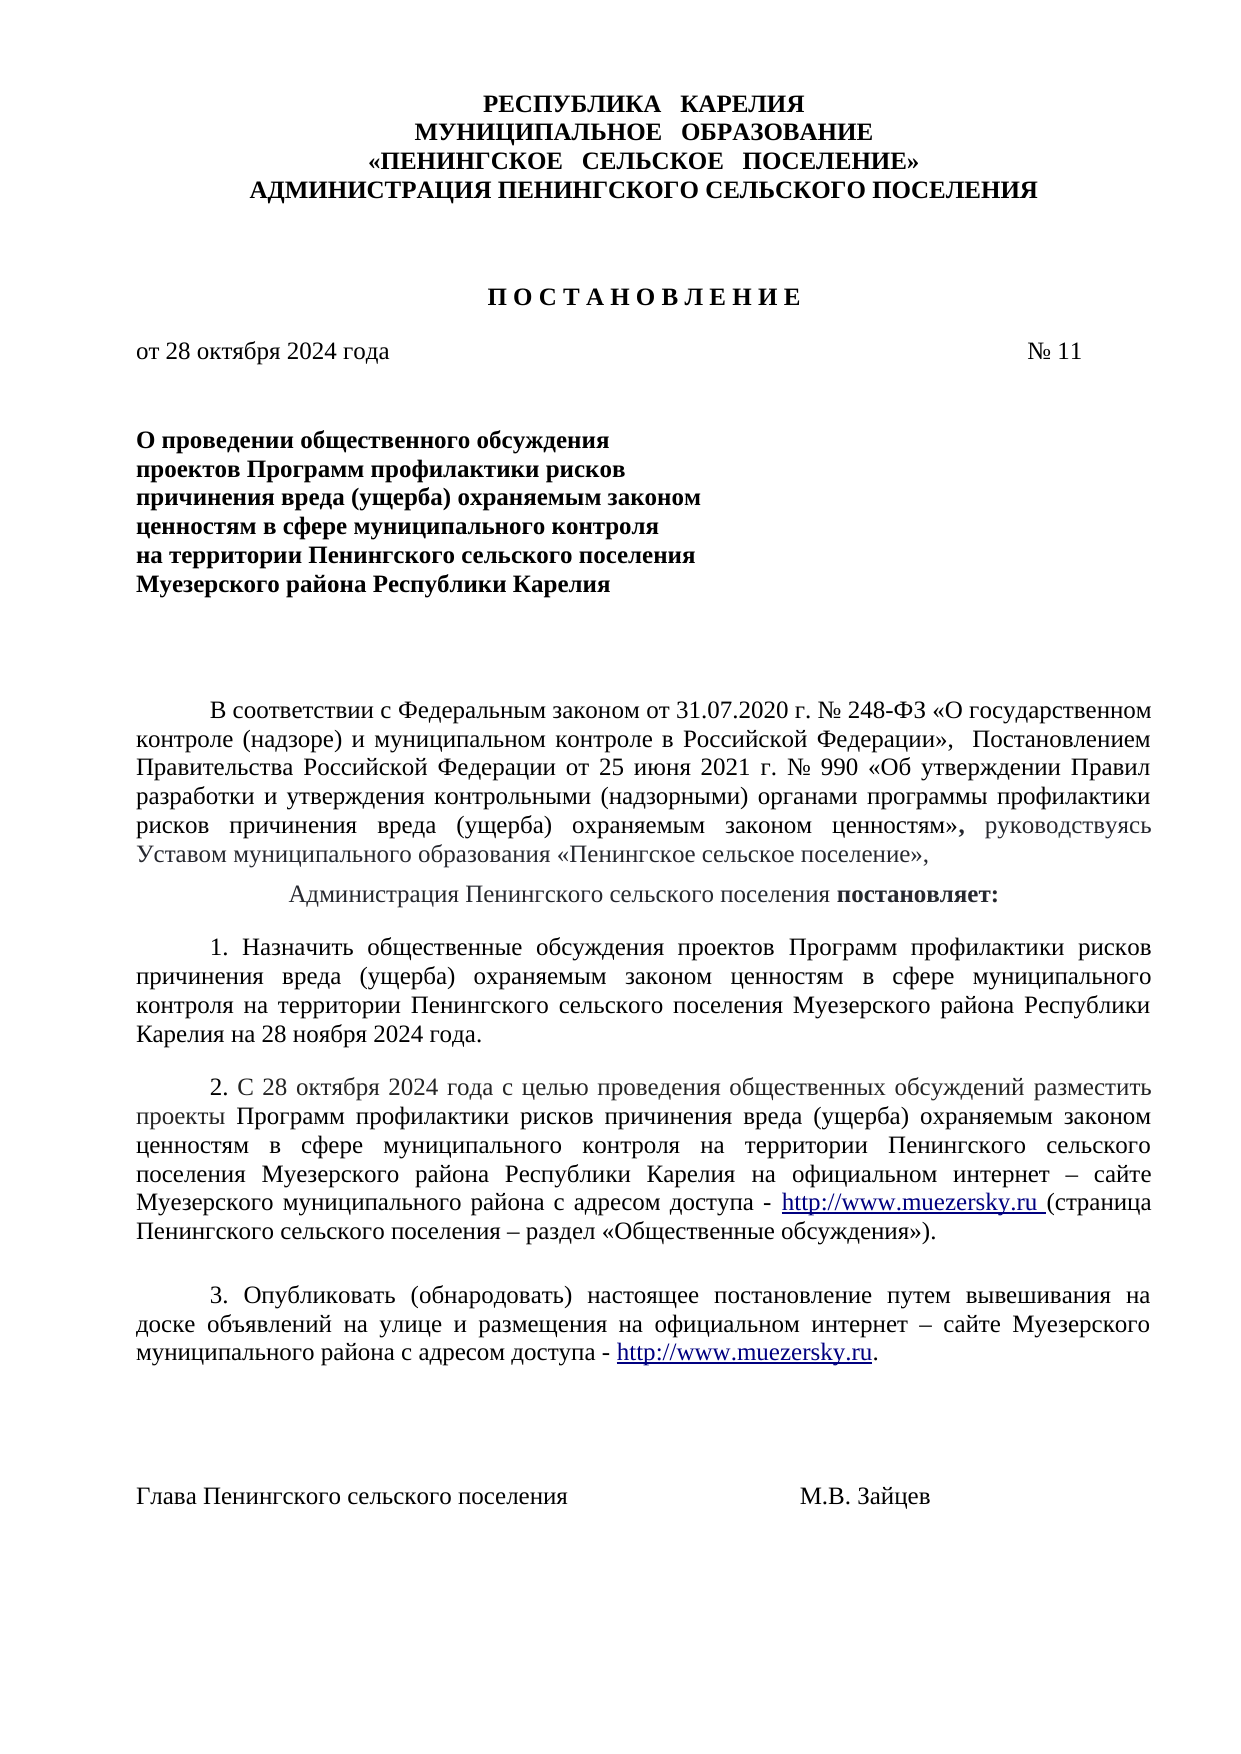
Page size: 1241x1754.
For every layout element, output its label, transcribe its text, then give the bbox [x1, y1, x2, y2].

text Администрация Пенингского сельского поселения постановляет: [136, 879, 1152, 907]
text РЕСПУБЛИКА КАРЕЛИЯ [136, 89, 1152, 117]
text Муезерского района Республики Карелия [136, 569, 1152, 597]
text Глава Пенингского сельского поселения М.В. Зайцев [136, 1481, 1152, 1510]
text МУНИЦИПАЛЬНОЕ ОБРАЗОВАНИЕ [136, 117, 1152, 146]
text ценностям в сфере муниципального контроля [136, 511, 1152, 540]
text «ПЕНИНГСКОЕ СЕЛЬСКОЕ ПОСЕЛЕНИЕ» [136, 146, 1152, 175]
text О проведении общественного обсуждения [136, 425, 1152, 454]
text причинения вреда (ущерба) охраняемым законом [136, 482, 1152, 511]
text от 28 октября 2024 года № 11 [136, 336, 1152, 365]
text П О С Т А Н О В Л Е Н И Е [136, 282, 1152, 311]
text проектов Программ профилактики рисков [136, 454, 1152, 482]
text 1. Назначить общественные обсуждения проектов Программ профилактики рисков причинения вреда (ущерба) охраняемым законом ценностям в сфере муниципального контроля на территории Пенингского сельского поселения Муезерского района Республики Карелия на 28 ноября 2024 года. [136, 932, 1152, 1047]
text В соответствии с Федеральным законом от 31.07.2020 г. № 248-ФЗ «О государственном контроле (надзоре) и муниципальном контроле в Российской Федерации», Постановлением Правительства Российской Федерации от 25 июня 2021 г. № 990 «Об утверждении Правил разработки и утверждения контрольными (надзорными) органами программы профилактики рисков причинения вреда (ущерба) охраняемым законом ценностям», руководствуясь Уставом муниципального образования «Пенингское сельское поселение», [136, 695, 1152, 867]
text 3. Опубликовать (обнародовать) настоящее постановление путем вывешивания на доске объявлений на улице и размещения на официальном интернет – сайте Муезерского муниципального района с адресом доступа - http://www.muezersky.ru. [136, 1280, 1152, 1366]
text АДМИНИСТРАЦИЯ ПЕНИНГСКОГО СЕЛЬСКОГО ПОСЕЛЕНИЯ [136, 175, 1152, 204]
text 2. С 28 октября 2024 года с целью проведения общественных обсуждений разместить проекты Программ профилактики рисков причинения вреда (ущерба) охраняемым законом ценностям в сфере муниципального контроля на территории Пенингского сельского поселения Муезерского района Республики Карелия на официальном интернет – сайте Муезерского муниципального района с адресом доступа - http://www.muezersky.ru (страница Пенингского сельского поселения – раздел «Общественные обсуждения»). [136, 1072, 1152, 1245]
text на территории Пенингского сельского поселения [136, 540, 1152, 569]
